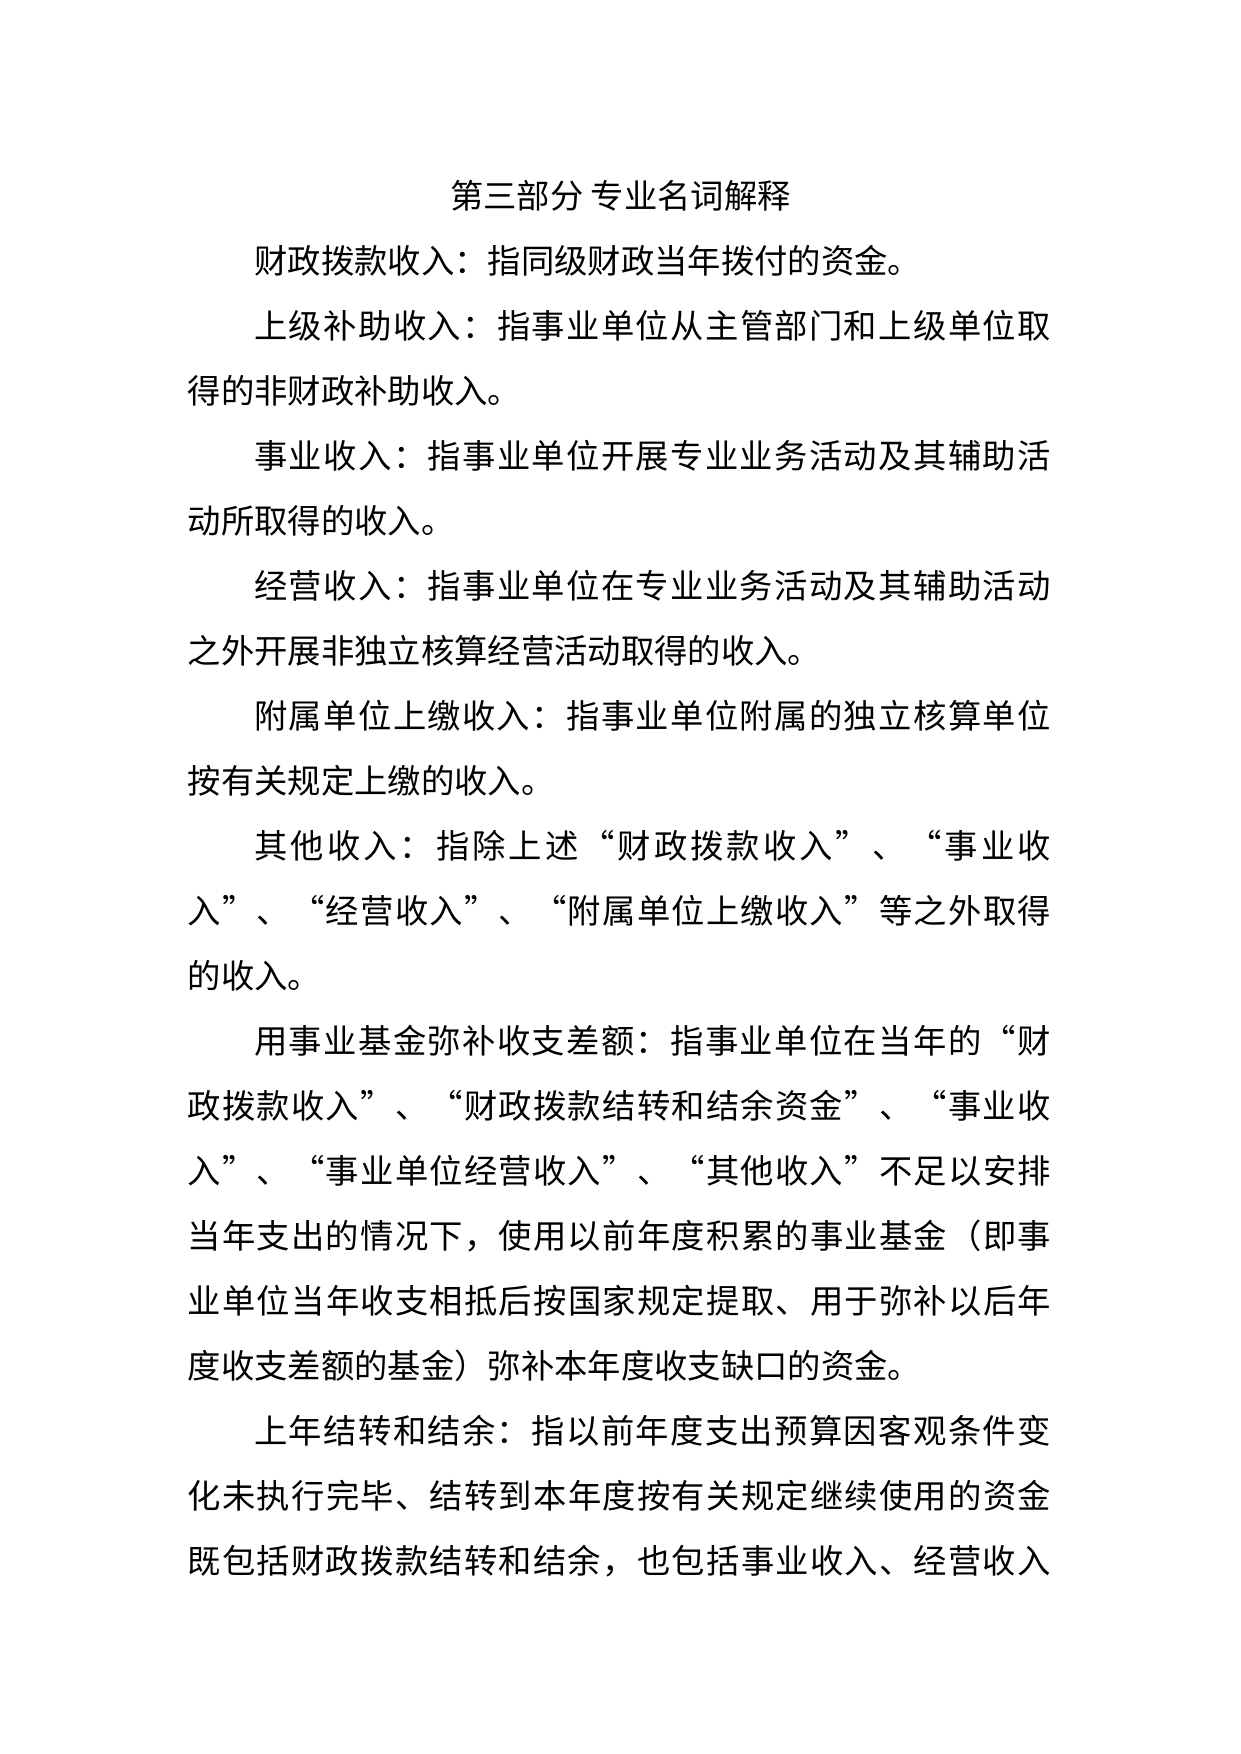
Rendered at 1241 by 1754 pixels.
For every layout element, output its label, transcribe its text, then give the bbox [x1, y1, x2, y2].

text 其他收入：指除上述“财政拨款收入”、“事业收入”、“经营收入”、“附属单位上缴收入”等之外取得的收入。 [187, 812, 1053, 1007]
text 经营收入：指事业单位在专业业务活动及其辅助活动之外开展非独立核算经营活动取得的收入。 [187, 552, 1053, 682]
text 附属单位上缴收入：指事业单位附属的独立核算单位按有关规定上缴的收入。 [187, 682, 1053, 812]
text 用事业基金弥补收支差额：指事业单位在当年的“财政拨款收入”、“财政拨款结转和结余资金”、“事业收入”、“事业单位经营收入”、“其他收入”不足以安排当年支出的情况下，使用以前年度积累的事业基金（即事业单位当年收支相抵后按国家规定提取、用于弥补以后年度收支差额的基金）弥补本年度收支缺口的资金。 [187, 1007, 1053, 1397]
text 财政拨款收入：指同级财政当年拨付的资金。 [187, 227, 1053, 292]
text 上级补助收入：指事业单位从主管部门和上级单位取得的非财政补助收入。 [187, 292, 1053, 422]
text 事业收入：指事业单位开展专业业务活动及其辅助活动所取得的收入。 [187, 422, 1053, 552]
text 第三部分 专业名词解释 [187, 162, 1053, 227]
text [187, 1397, 1053, 1592]
